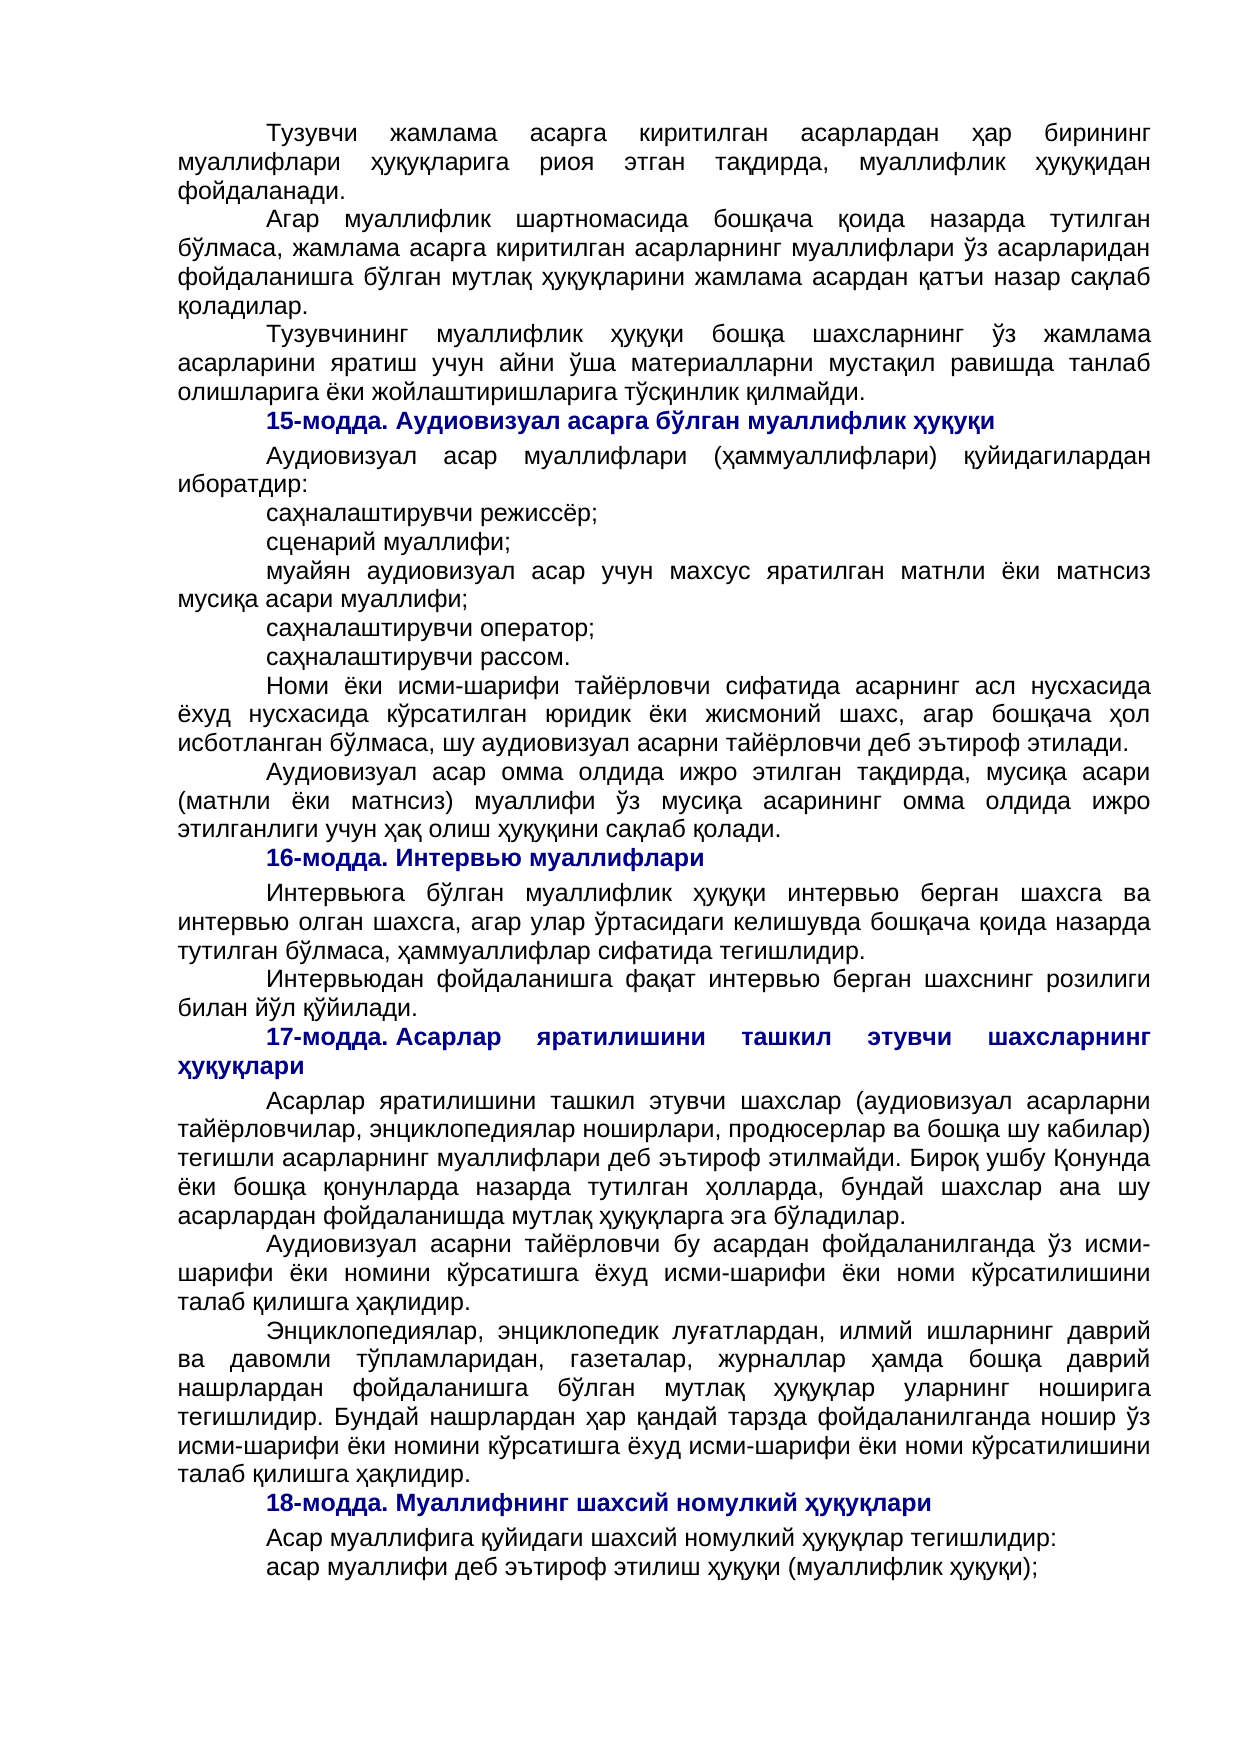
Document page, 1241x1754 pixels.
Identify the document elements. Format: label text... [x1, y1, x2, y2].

text Интервьюдан фойдаланишга фақат интервью берган шахснинг розилиги билан йўл қўйилади. [177, 964, 1152, 1022]
text 15-модда. Аудиовизуал асарга бўлган муаллифлик ҳуқуқи [177, 406, 1152, 434]
text саҳналаштирувчи оператор; [177, 613, 1152, 642]
text саҳналаштирувчи рассом. [177, 642, 1152, 671]
text Интервьюга бўлган муаллифлик ҳуқуқи интервью берган шахсга ва интервью олган шахсга, агар улар ўртасидаги келишувда бошқача қоида назарда тутилган бўлмаса, ҳаммуаллифлар сифатида тегишлидир. [177, 878, 1152, 964]
text Агар муаллифлик шартномасида бошқача қоида назарда тутилган бўлмаса, жамлама асарга киритилган асарларнинг муаллифлари ўз асарларидан фойдаланишга бўлган мутлақ ҳуқуқларини жамлама асардан қатъи назар сақлаб қоладилар. [177, 204, 1152, 319]
text саҳналаштирувчи режиссёр; [177, 498, 1152, 527]
text Аудиовизуал асарни тайёрловчи бу асардан фойдаланилганда ўз исми-шарифи ёки номини кўрсатишга ёхуд исми-шарифи ёки номи кўрсатилишини талаб қилишга ҳақлидир. [177, 1229, 1152, 1316]
text сценарий муаллифи; [177, 527, 1152, 556]
text Тузувчи жамлама асарга киритилган асарлардан ҳар бирининг муаллифлари ҳуқуқларига риоя этган тақдирда, муаллифлик ҳуқуқидан фойдаланади. [177, 118, 1152, 204]
text Аудиовизуал асар омма олдида ижро этилган тақдирда, мусиқа асари (матнли ёки матнсиз) муаллифи ўз мусиқа асарининг омма олдида ижро этилганлиги учун ҳақ олиш ҳуқуқини сақлаб қолади. [177, 757, 1152, 843]
text асар муаллифи деб эътироф этилиш ҳуқуқи (муаллифлик ҳуқуқи); [177, 1552, 1152, 1581]
text Асарлар яратилишини ташкил этувчи шахслар (аудиовизуал асарларни тайёрловчилар, энциклопедиялар ноширлари, продюсерлар ва бошқа шу кабилар) тегишли асарларнинг муаллифлари деб эътироф этилмайди. Бироқ ушбу Қонунда ёки бошқа қонунларда назарда тутилган ҳолларда, бундай шахслар ана шу асарлардан фойдаланишда мутлақ ҳуқуқларга эга бўладилар. [177, 1086, 1152, 1229]
text Энциклопедиялар, энциклопедик луғатлардан, илмий ишларнинг даврий ва давомли тўпламларидан, газеталар, журналлар ҳамда бошқа даврий нашрлардан фойдаланишга бўлган мутлақ ҳуқуқлар уларнинг ноширига тегишлидир. Бундай нашрлардан ҳар қандай тарзда фойдаланилганда ношир ўз исми-шарифи ёки номини кўрсатишга ёхуд исми-шарифи ёки номи кўрсатилишини талаб қилишга ҳақлидир. [177, 1316, 1152, 1488]
text 16-модда. Интервью муаллифлари [177, 843, 1152, 872]
text Тузувчининг муаллифлик ҳуқуқи бошқа шахсларнинг ўз жамлама асарларини яратиш учун айни ўша материалларни мустақил равишда танлаб олишларига ёки жойлаштиришларига тўсқинлик қилмайди. [177, 319, 1152, 406]
text Номи ёки исми-шарифи тайёрловчи сифатида асарнинг асл нусхасида ёхуд нусхасида кўрсатилган юридик ёки жисмоний шахс, агар бошқача ҳол исботланган бўлмаса, шу аудиовизуал асарни тайёрловчи деб эътироф этилади. [177, 671, 1152, 757]
text Асар муаллифига қуйидаги шахсий номулкий ҳуқуқлар тегишлидир: [177, 1523, 1152, 1552]
text 17-модда. Асарлар яратилишини ташкил этувчи шахсларнинг ҳуқуқлари [177, 1022, 1152, 1079]
text муайян аудиовизуал асар учун махсус яратилган матнли ёки матнсиз мусиқа асари муаллифи; [177, 556, 1152, 613]
text 18-модда. Муаллифнинг шахсий номулкий ҳуқуқлари [177, 1488, 1152, 1517]
text Аудиовизуал асар муаллифлари (ҳаммуаллифлари) қуйидагилардан иборатдир: [177, 441, 1152, 498]
